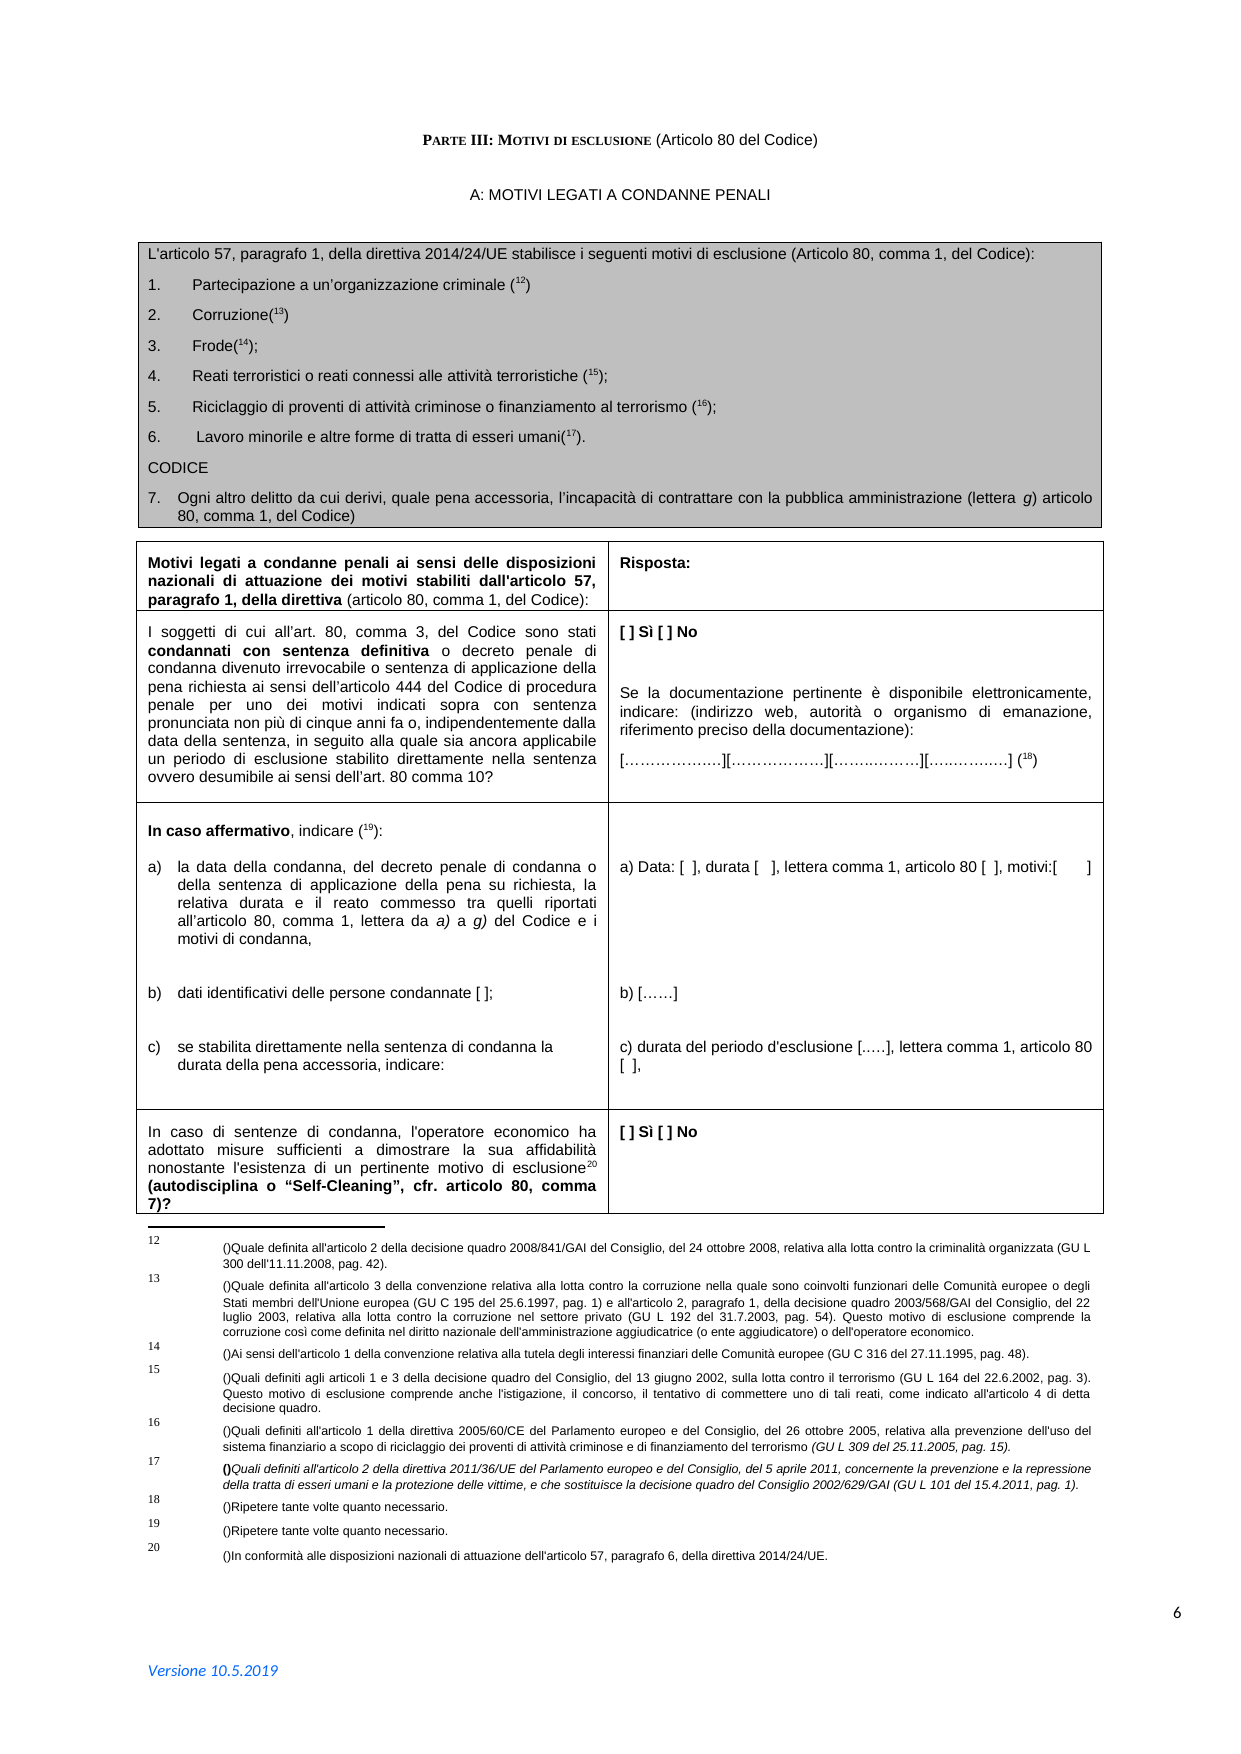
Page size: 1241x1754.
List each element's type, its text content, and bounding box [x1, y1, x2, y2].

list CODICE [139, 455, 1101, 476]
title A: Motivi legati a condanne penali [148, 186, 1093, 204]
title Parte III: Motivi di esclusione (Articolo 80 del Codice) [148, 131, 1093, 149]
table_cell In caso affermativo, indicare (): la data della condanna, del decreto penale di condanna o della sentenza di applicazione della pena su richiesta, la relativa durata e il reato commesso tra quelli riportati all’articolo 80, comma 1, lettera da a) a g) del Codice e i motivi di condanna, dati identificativi delle persone condannate [ ]; se stabilita direttamente nella sentenza di condanna la durata della pena accessoria, indicare: [137, 803, 608, 1109]
text Lavoro minorile e altre forme di tratta di esseri umani(). [139, 425, 1101, 446]
table_cell a) Data: [ ], durata [ ], lettera comma 1, articolo 80 [ ], motivi:[ ] b) [……] c) durata del periodo d'esclusione [..…], lettera comma 1, articolo 80 [ ], [609, 803, 1103, 1109]
table_cell In caso di sentenze di condanna, l'operatore economico ha adottato misure sufficienti a dimostrare la sua affidabilità nonostante l'esistenza di un pertinente motivo di esclusione (autodisciplina o “Self-Cleaning”, cfr. articolo 80, comma 7)? [137, 1110, 608, 1212]
text Reati terroristici o reati connessi alle attività terroristiche (); [139, 364, 1101, 385]
list Partecipazione a un’organizzazione criminale () [139, 272, 1101, 293]
text Corruzione() [139, 303, 1101, 324]
table_cell I soggetti di cui all’art. 80, comma 3, del Codice sono stati condannati con sentenza definitiva o decreto penale di condanna divenuto irrevocabile o sentenza di applicazione della pena richiesta ai sensi dell’articolo 444 del Codice di procedura penale per uno dei motivi indicati sopra con sentenza pronunciata non più di cinque anni fa o, indipendentemente dalla data della sentenza, in seguito alla quale sia ancora applicabile un periodo di esclusione stabilito direttamente nella sentenza ovvero desumibile ai sensi dell’art. 80 comma 10? [137, 611, 608, 802]
text Riciclaggio di proventi di attività criminose o finanziamento al terrorismo (); [139, 394, 1101, 415]
table_header Motivi legati a condanne penali ai sensi delle disposizioni nazionali di attuazione dei motivi stabiliti dall'articolo 57, paragrafo 1, della direttiva (articolo 80, comma 1, del Codice): [137, 542, 608, 610]
text L'articolo 57, paragrafo 1, della direttiva 2014/24/UE stabilisce i seguenti motivi di esclusione (Articolo 80, comma 1, del Codice): [139, 243, 1101, 263]
text Ogni altro delitto da cui derivi, quale pena accessoria, l’incapacità di contrattare con la pubblica amministrazione (lettera g) articolo 80, comma 1, del Codice) [139, 486, 1101, 527]
table_header Risposta: [609, 542, 1103, 610]
table_cell [ ] Sì [ ] No Se la documentazione pertinente è disponibile elettronicamente, indicare: (indirizzo web, autorità o organismo di emanazione, riferimento preciso della documentazione): […………….…][………………][……..………][…..……..…] () [609, 611, 1103, 802]
table_cell [ ] Sì [ ] No [609, 1110, 1103, 1212]
text Frode(); [139, 333, 1101, 354]
